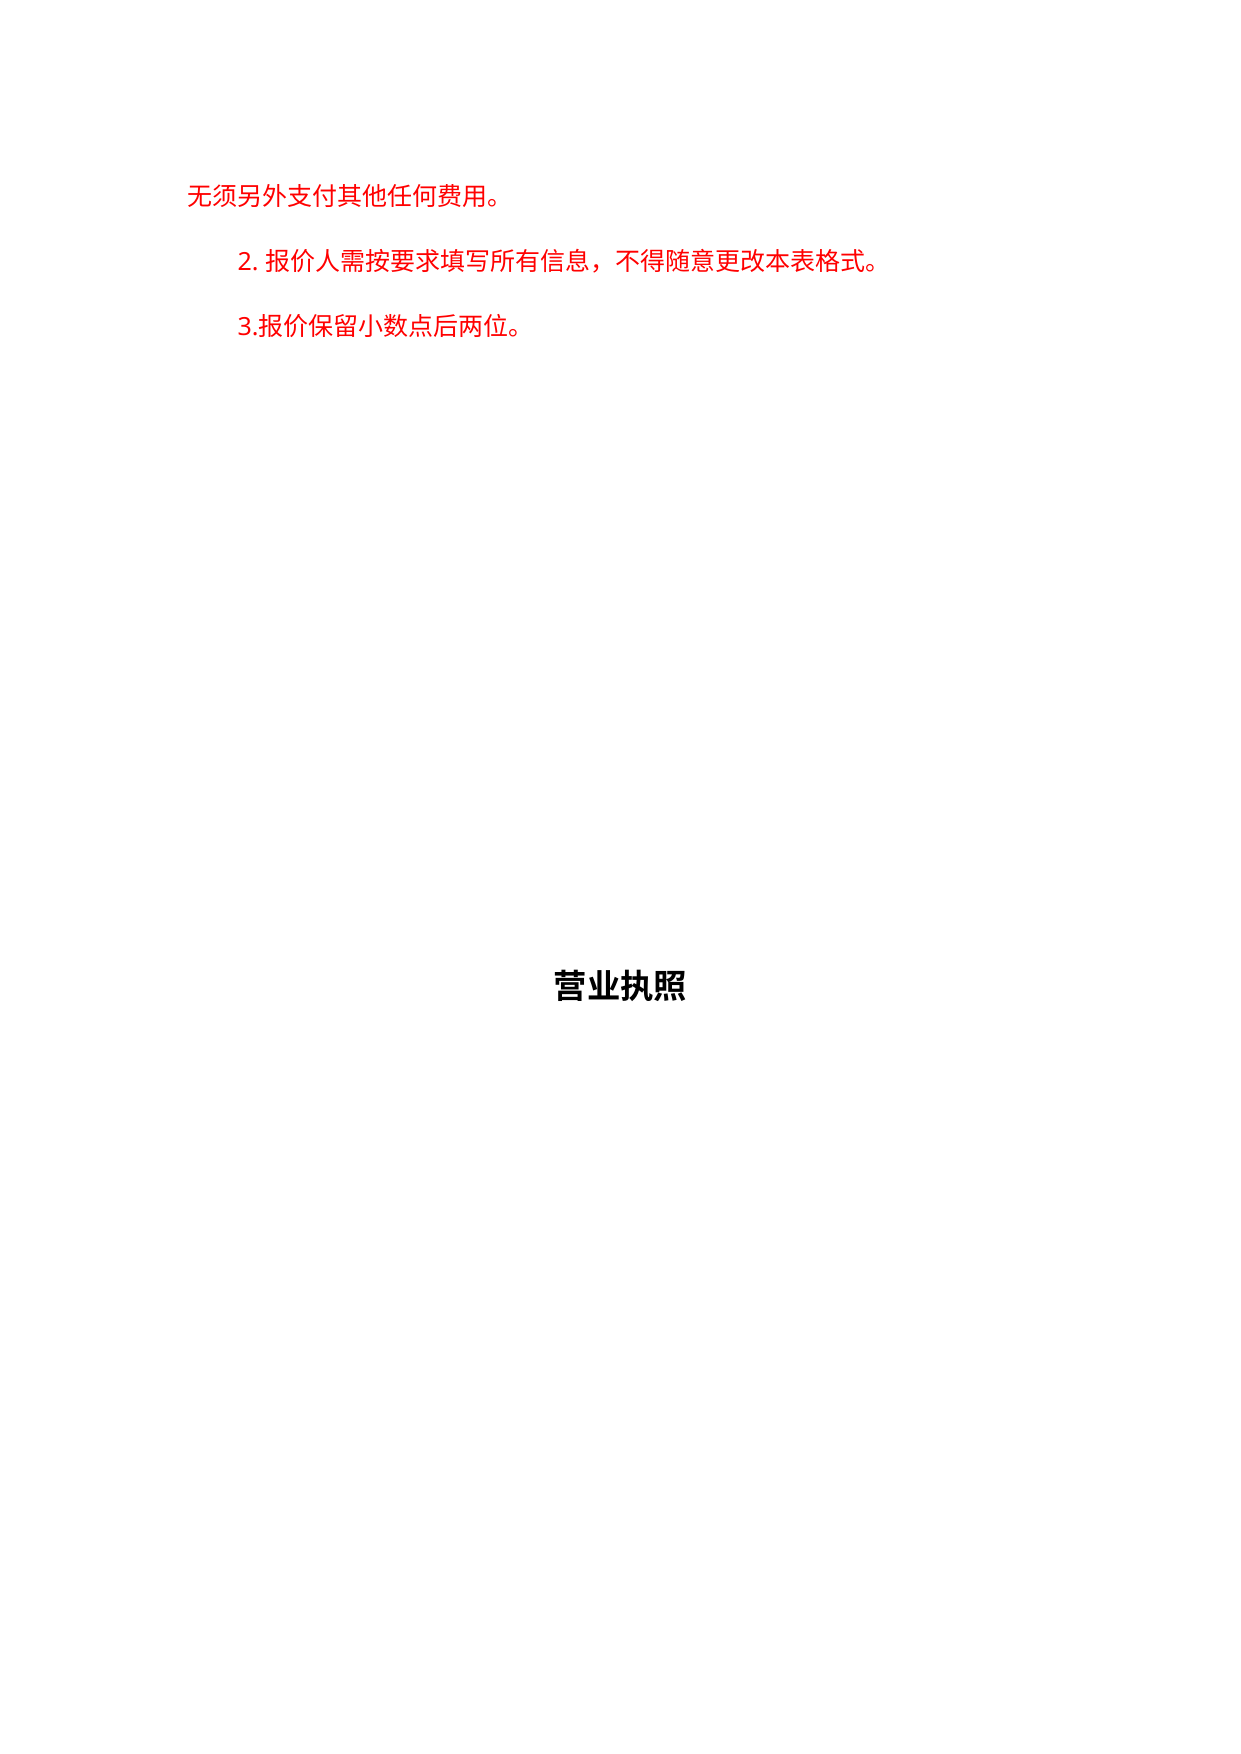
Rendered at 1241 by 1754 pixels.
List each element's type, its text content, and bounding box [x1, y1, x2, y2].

text 营业执照 [187, 952, 1053, 1017]
text 3.报价保留小数点后两位。 [187, 292, 1053, 357]
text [187, 162, 1053, 227]
text 2. 报价人需按要求填写所有信息，不得随意更改本表格式。 [187, 227, 1053, 292]
